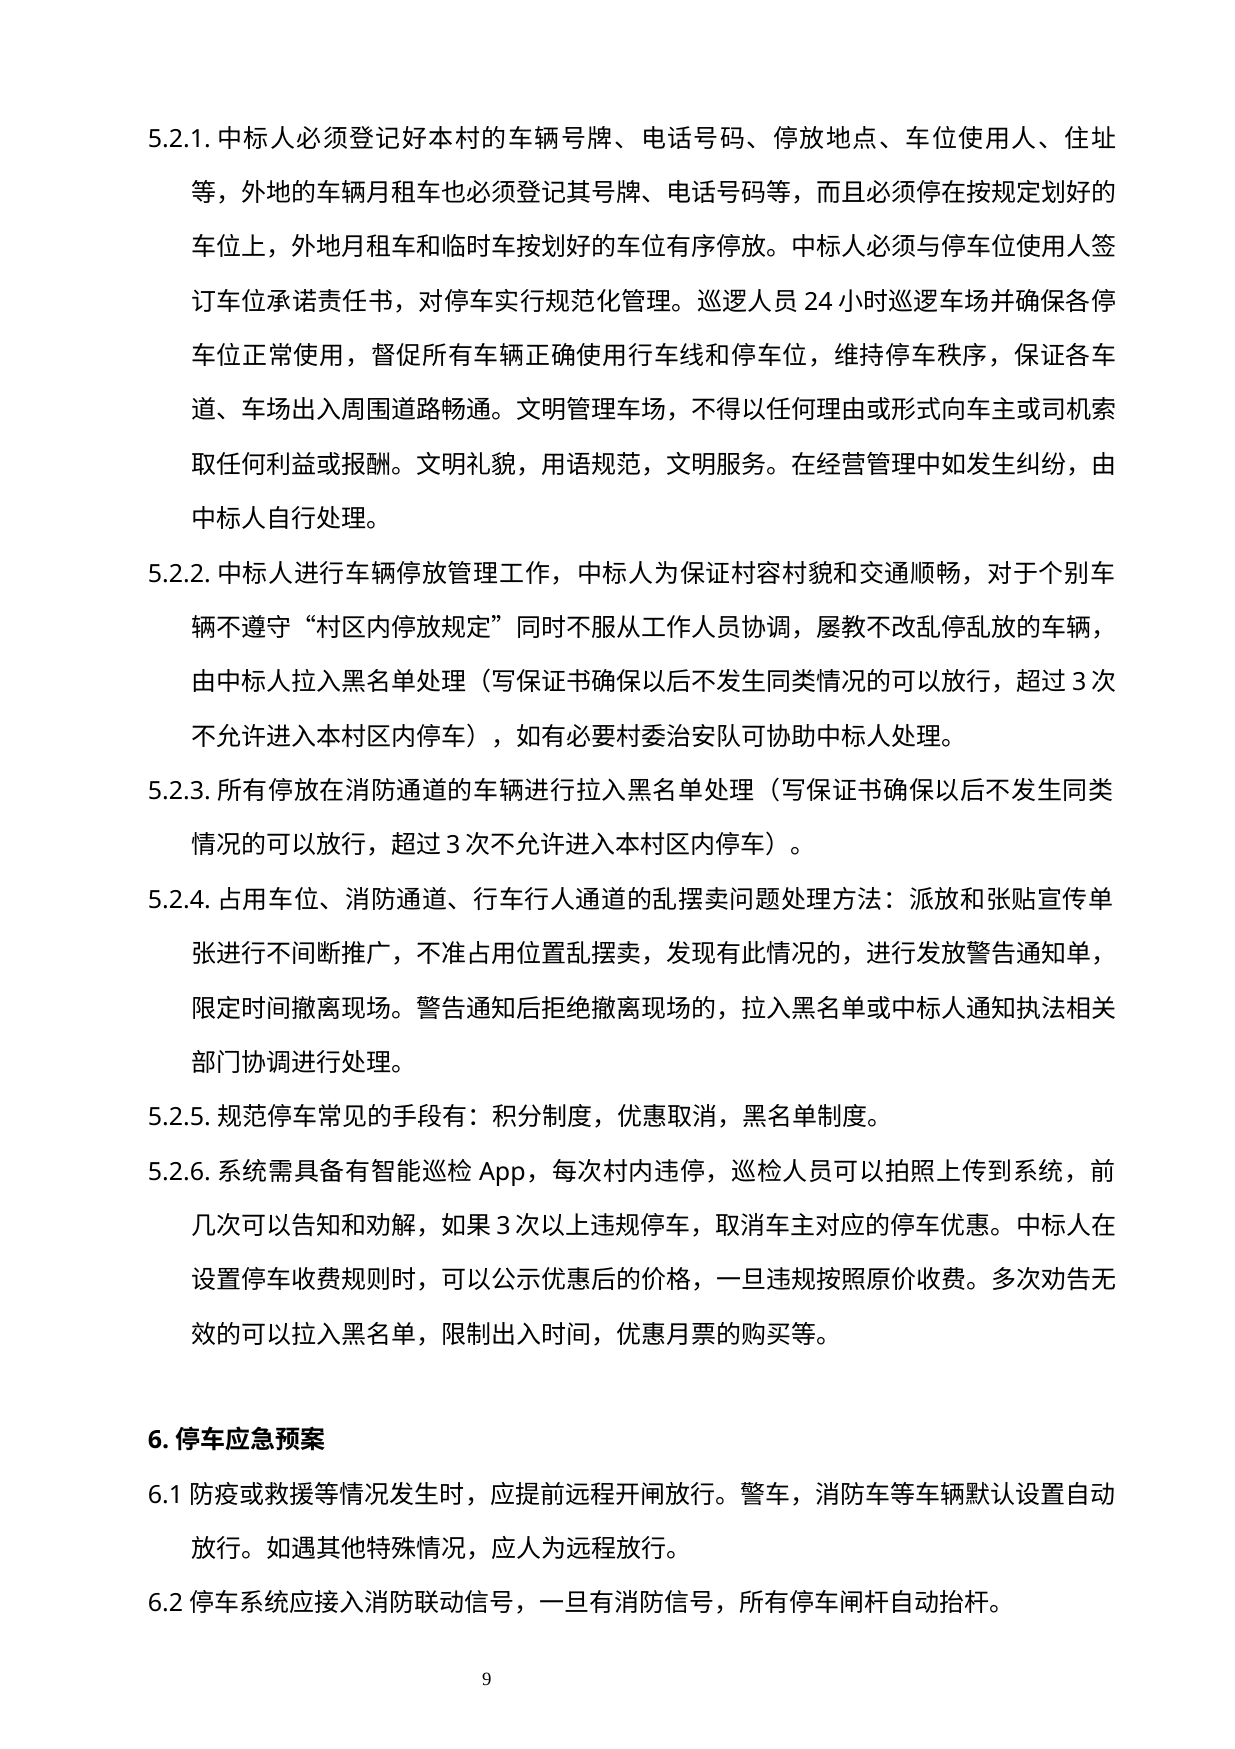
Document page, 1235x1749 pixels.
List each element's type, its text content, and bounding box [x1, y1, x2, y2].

list 规范停车常见的手段有：积分制度，优惠取消，黑名单制度。 [148, 1097, 1116, 1133]
list 所有停放在消防通道的车辆进行拉入黑名单处理（写保证书确保以后不发生同类情况的可以放行，超过3次不允许进入本村区内停车）。 [148, 771, 1116, 861]
list 防疫或救援等情况发生时，应提前远程开闸放行。警车，消防车等车辆默认设置自动放行。如遇其他特殊情况，应人为远程放行。 [148, 1474, 1116, 1565]
list 停车应急预案 [148, 1420, 1116, 1456]
list 停车系统应接入消防联动信号，一旦有消防信号，所有停车闸杆自动抬杆。 [148, 1583, 1116, 1619]
list 系统需具备有智能巡检App，每次村内违停，巡检人员可以拍照上传到系统，前几次可以告知和劝解，如果3次以上违规停车，取消车主对应的停车优惠。中标人在设置停车收费规则时，可以公示优惠后的价格，一旦违规按照原价收费。多次劝告无效的可以拉入黑名单，限制出入时间，优惠月票的购买等。 [148, 1151, 1116, 1351]
list 占用车位、消防通道、行车行人通道的乱摆卖问题处理方法：派放和张贴宣传单张进行不间断推广，不准占用位置乱摆卖，发现有此情况的，进行发放警告通知单，限定时间撤离现场。警告通知后拒绝撤离现场的，拉入黑名单或中标人通知执法相关部门协调进行处理。 [148, 879, 1116, 1079]
list 中标人进行车辆停放管理工作，中标人为保证村容村貌和交通顺畅，对于个别车辆不遵守“村区内停放规定”同时不服从工作人员协调，屡教不改乱停乱放的车辆，由中标人拉入黑名单处理（写保证书确保以后不发生同类情况的可以放行，超过3次不允许进入本村区内停车），如有必要村委治安队可协助中标人处理。 [148, 553, 1116, 752]
list 中标人必须登记好本村的车辆号牌、电话号码、停放地点、车位使用人、住址等，外地的车辆月租车也必须登记其号牌、电话号码等，而且必须停在按规定划好的车位上，外地月租车和临时车按划好的车位有序停放。中标人必须与停车位使用人签订车位承诺责任书，对停车实行规范化管理。巡逻人员24小时巡逻车场并确保各停车位正常使用，督促所有车辆正确使用行车线和停车位，维持停车秩序，保证各车道、车场出入周围道路畅通。文明管理车场，不得以任何理由或形式向车主或司机索取任何利益或报酬。文明礼貌，用语规范，文明服务。在经营管理中如发生纠纷，由中标人自行处理。 [148, 118, 1116, 535]
